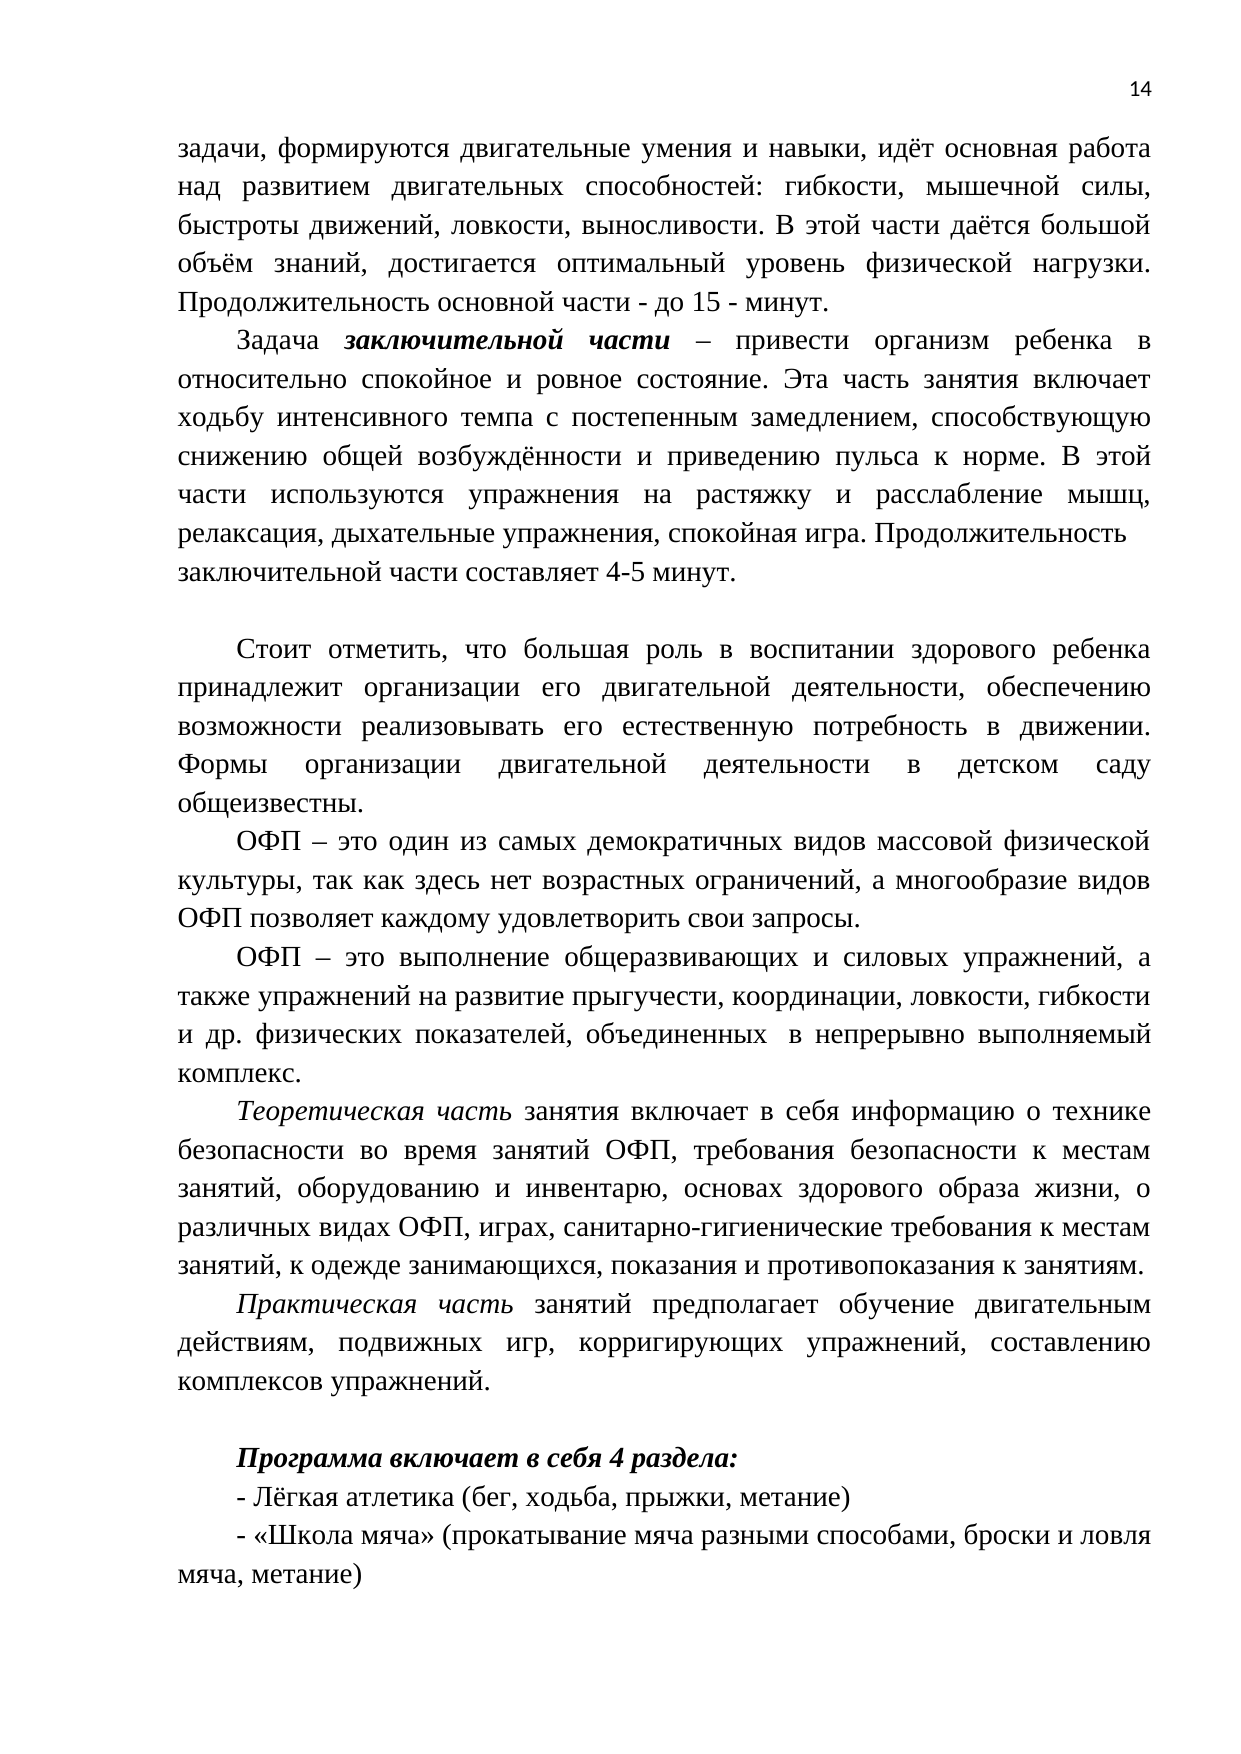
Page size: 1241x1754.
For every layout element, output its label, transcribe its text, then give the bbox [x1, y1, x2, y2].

text Стоит отметить, что большая роль в воспитании здорового ребенка принадлежит организации его двигательной деятельности, обеспечению возможности реализовывать его естественную потребность в движении. Формы организации двигательной деятельности в детском саду общеизвестны. [177, 631, 1152, 818]
text - «Школа мяча» (прокатывание мяча разными способами, броски и ловля мяча, метание) [177, 1517, 1152, 1589]
text Практическая часть занятий предполагает обучение двигательным действиям, подвижных игр, корригирующих упражнений, составлению комплексов упражнений. [177, 1286, 1152, 1397]
text заключительной части составляет 4-5 минут. [177, 554, 1152, 587]
text ОФП – это выполнение общеразвивающих и силовых упражнений, а также упражнений на развитие прыгучести, координации, ловкости, гибкости и др. физических показателей, объединенных в непрерывно выполняемый комплекс. [177, 939, 1152, 1088]
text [177, 130, 1152, 317]
text ОФП – это один из самых демократичных видов массовой физической культуры, так как здесь нет возрастных ограничений, а многообразие видов ОФП позволяет каждому удовлетворить свои запросы. [177, 823, 1152, 934]
text Задача заключительной части – привести организм ребенка в относительно спокойное и ровное состояние. Эта часть занятия включает ходьбу интенсивного темпа с постепенным замедлением, способствующую снижению общей возбуждённости и приведению пульса к норме. В этой части используются упражнения на растяжку и расслабление мышц, релаксация, дыхательные упражнения, спокойная игра. Продолжительность [177, 322, 1152, 549]
text - Лёгкая атлетика (бег, ходьба, прыжки, метание) [177, 1479, 1152, 1512]
text Программа включает в себя 4 раздела: [177, 1440, 1152, 1474]
text Теоретическая часть занятия включает в себя информацию о технике безопасности во время занятий ОФП, требования безопасности к местам занятий, оборудованию и инвентарю, основах здорового образа жизни, о различных видах ОФП, играх, санитарно-гигиенические требования к местам занятий, к одежде занимающихся, показания и противопоказания к занятиям. [177, 1093, 1152, 1281]
